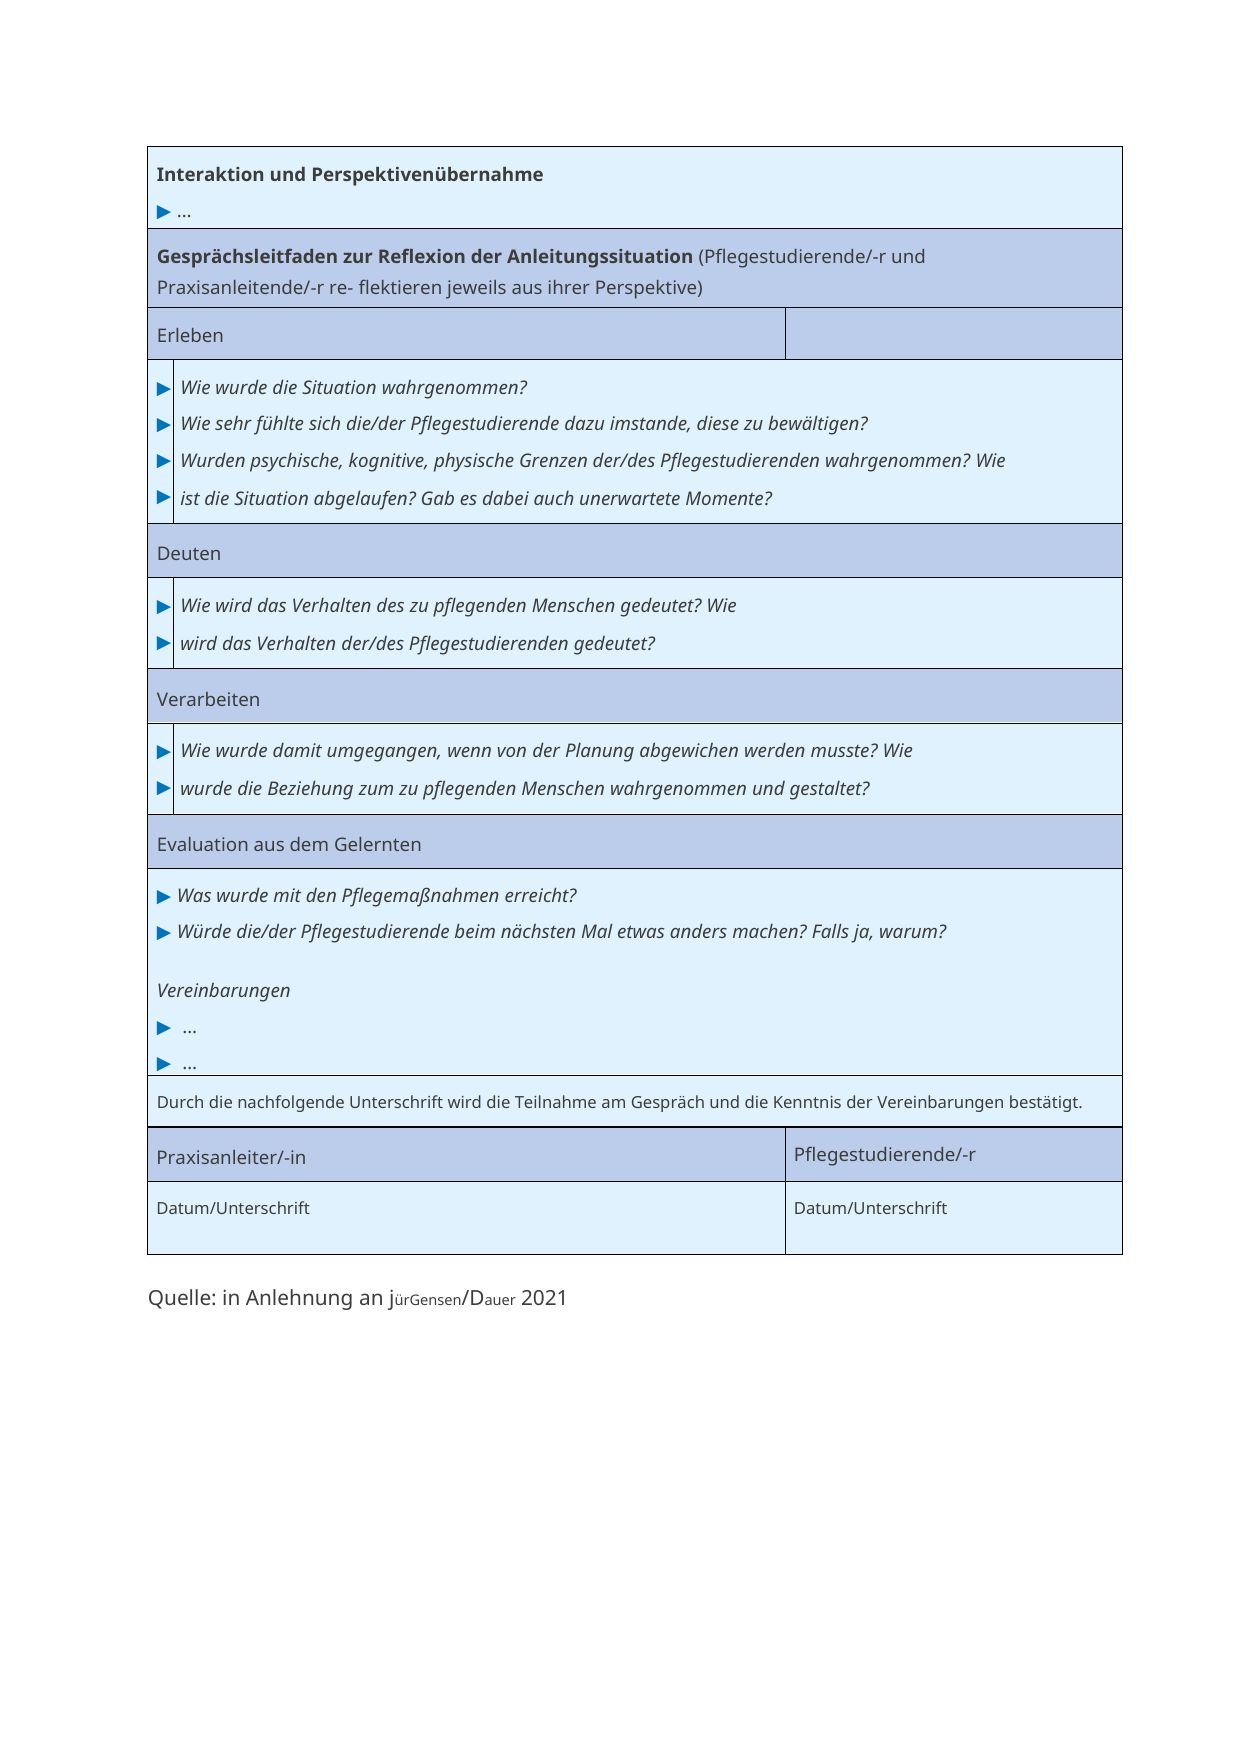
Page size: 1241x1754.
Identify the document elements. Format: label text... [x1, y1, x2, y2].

table_cell Evaluation aus dem Gelernten [148, 815, 1122, 868]
table_cell Gesprächsleitfaden zur Reflexion der Anleitungssituation (Pflegestudierende/-r und Praxisanleitende/-r re- flektieren jeweils aus ihrer Perspektive) [148, 229, 1122, 307]
table_cell ▶ Was wurde mit den Pflegemaßnahmen erreicht? ▶ Würde die/der Pflegestudierende beim nächsten Mal etwas anders machen? Falls ja, warum? Vereinbarungen ▶ … ▶ … [148, 869, 1122, 1074]
table_cell Erleben [148, 308, 785, 359]
table_cell Wie wird das Verhalten des zu pflegenden Menschen gedeutet? Wie wird das Verhalten der/des Pflegestudierenden gedeutet? [174, 578, 1122, 668]
table_cell Deuten [148, 524, 1122, 577]
table_cell Pflegestudierende/-r [786, 1128, 1122, 1181]
table_cell Datum/Unterschrift [786, 1182, 1122, 1254]
table_cell ▶ ▶ [148, 724, 173, 813]
table_cell [786, 308, 1122, 359]
table_cell Wie wurde damit umgegangen, wenn von der Planung abgewichen werden musste? Wie wurde die Beziehung zum zu pflegenden Menschen wahrgenommen und gestaltet? [174, 724, 1122, 813]
table_header Interaktion und Perspektivenübernahme ▶ … [148, 147, 1122, 228]
table_cell Durch die nachfolgende Unterschrift wird die Teilnahme am Gespräch und die Kenntnis der Vereinbarungen bestätigt. [148, 1076, 1122, 1126]
text Quelle: in Anlehnung an jürGensen/Dauer 2021 [148, 1283, 1134, 1311]
table_cell Wie wurde die Situation wahrgenommen? Wie sehr fühlte sich die/der Pflegestudierende dazu imstande, diese zu bewältigen? Wurden psychische, kognitive, physische Grenzen der/des Pflegestudierenden wahrgenommen? Wie ist die Situation abgelaufen? Gab es dabei auch unerwartete Momente? [174, 360, 1122, 523]
table_cell Datum/Unterschrift [148, 1182, 785, 1254]
table_cell Verarbeiten [148, 669, 1122, 722]
table_cell ▶ ▶ ▶ ▶ [148, 360, 173, 523]
table_cell ▶ ▶ [148, 578, 173, 668]
table_cell Praxisanleiter/-in [148, 1128, 785, 1181]
